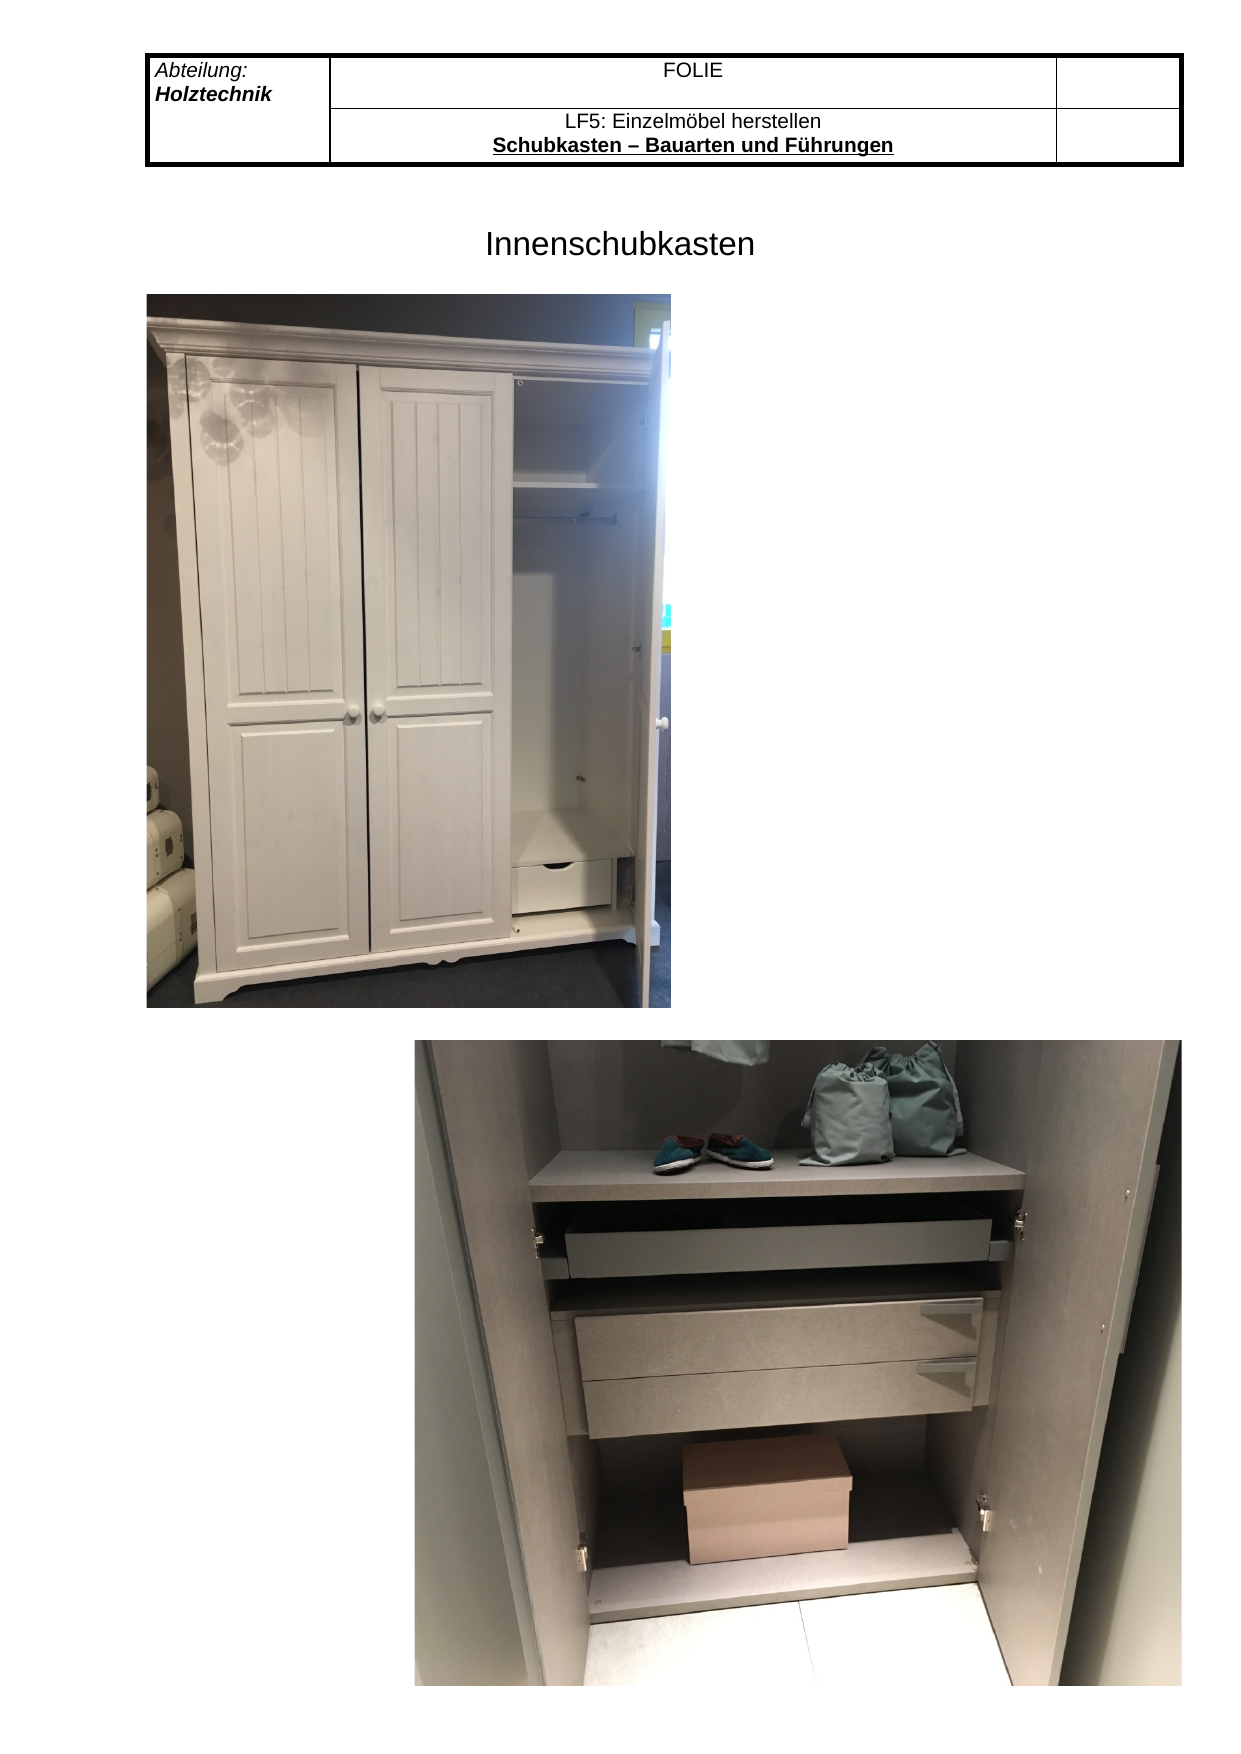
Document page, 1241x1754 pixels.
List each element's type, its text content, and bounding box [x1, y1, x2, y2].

picture [414, 1040, 1182, 1686]
text Innenschubkasten [148, 224, 1093, 263]
picture [146, 294, 671, 1008]
